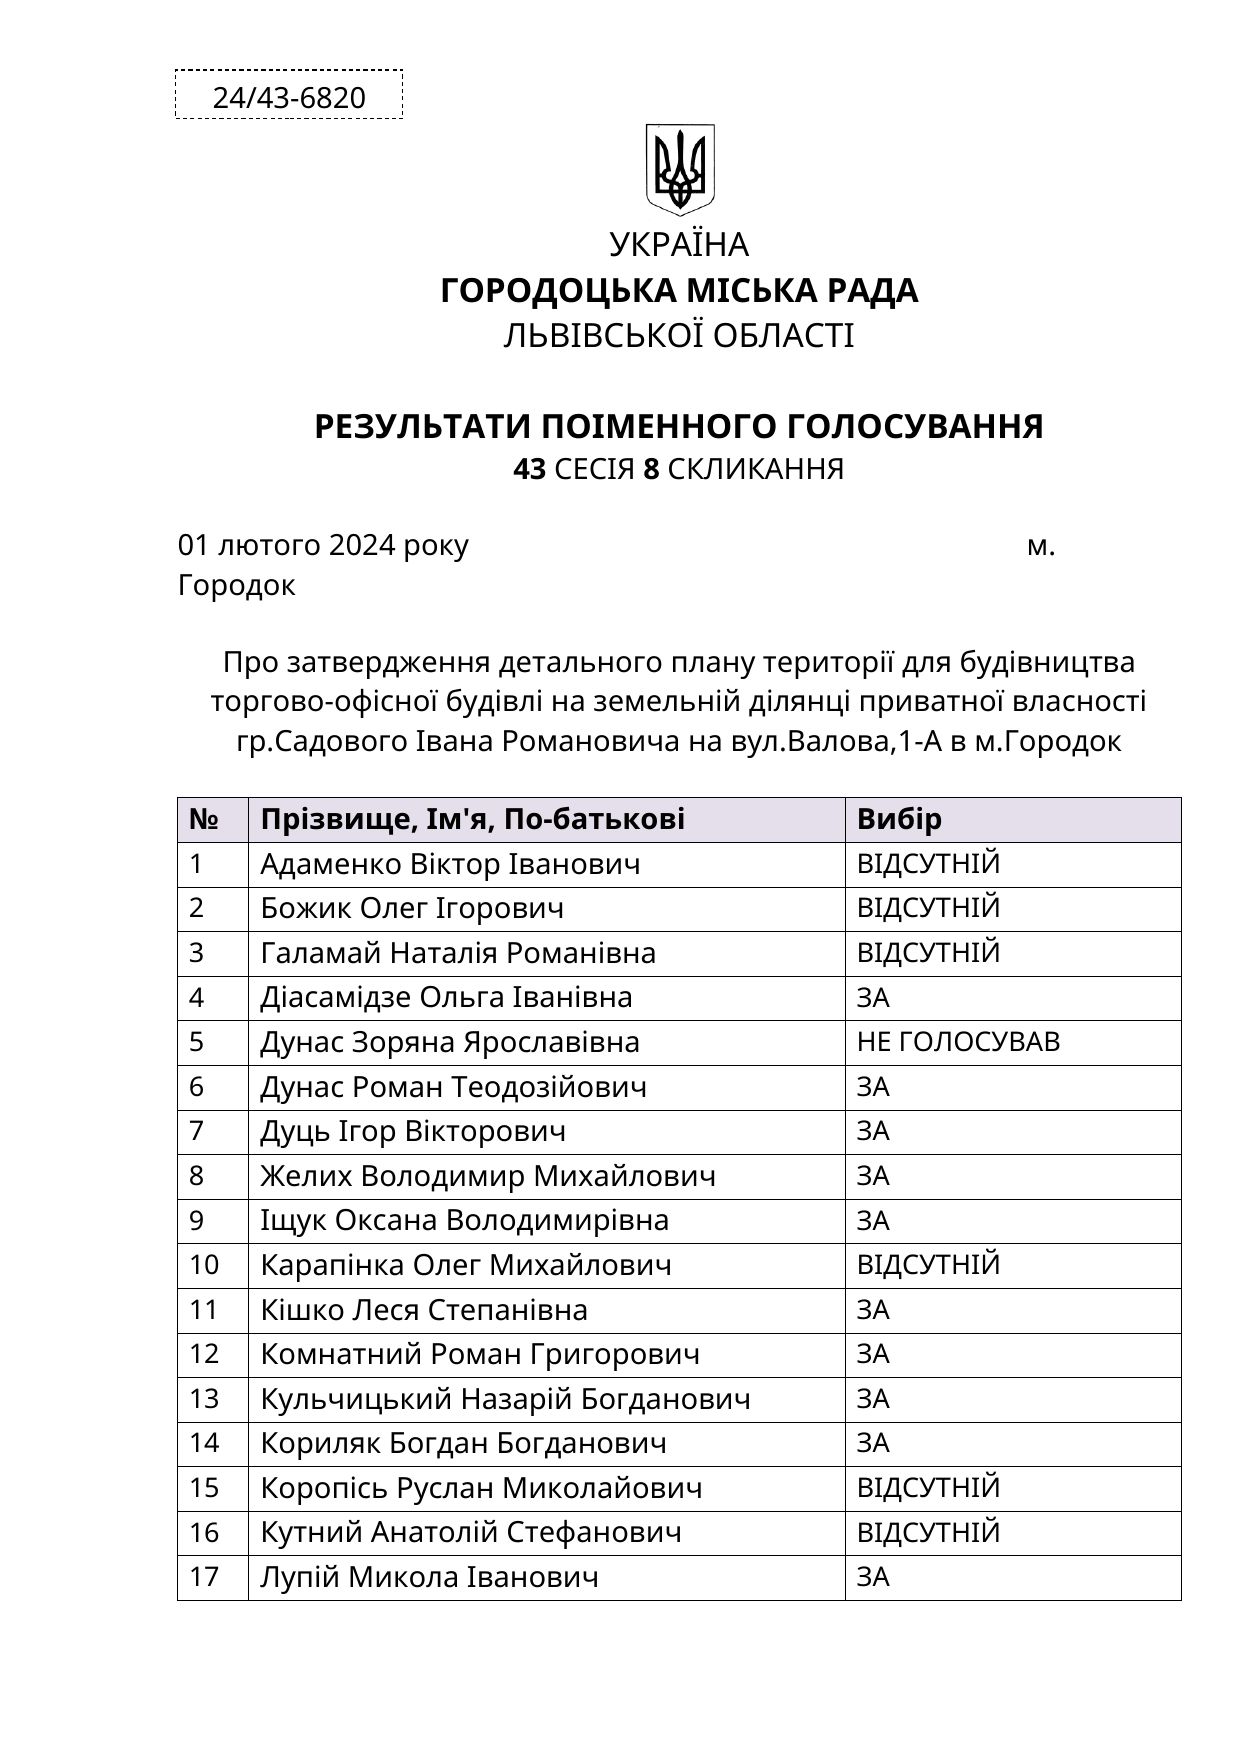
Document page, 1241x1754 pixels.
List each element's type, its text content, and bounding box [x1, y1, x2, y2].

table_cell 14 [178, 1423, 248, 1466]
table_cell 7 [178, 1111, 248, 1154]
table_cell Желих Володимир Михайлович [249, 1155, 845, 1199]
table_cell Божик Олег Ігорович [249, 888, 845, 931]
table_cell 4 [178, 977, 248, 1020]
table_header Прізвище, Ім'я, По-батькові [249, 798, 845, 842]
table_cell Галамай Наталія Романівна [249, 932, 845, 976]
table_cell 3 [178, 932, 248, 976]
table_cell ЗА [846, 977, 1181, 1020]
table_cell Адаменко Віктор Іванович [249, 843, 845, 887]
text РЕЗУЛЬТАТИ ПОІМЕННОГО ГОЛОСУВАННЯ [177, 403, 1181, 448]
table_cell 2 [178, 888, 248, 931]
table_cell ВІДСУТНІЙ [846, 888, 1181, 931]
text Про затвердження детального плану території для будівництва торгово-офісної будівлі на земельній ділянці приватної власності гр.Садового Івана Романовича на вул.Валова,1-А в м.Городок [177, 641, 1181, 760]
table_cell 15 [178, 1467, 248, 1511]
table_cell Кішко Леся Степанівна [249, 1289, 845, 1332]
table_cell 6 [178, 1066, 248, 1109]
table_cell ЗА [846, 1289, 1181, 1332]
table_header Вибір [846, 798, 1181, 842]
table_header № [178, 798, 248, 842]
table_cell Кульчицький Назарій Богданович [249, 1378, 845, 1422]
table_cell ЗА [846, 1423, 1181, 1466]
text 43 СЕСІЯ 8 СКЛИКАННЯ [177, 448, 1181, 488]
table_cell Іщук Оксана Володимирівна [249, 1200, 845, 1243]
table_cell ЗА [846, 1066, 1181, 1109]
table_cell Кутний Анатолій Стефанович [249, 1512, 845, 1555]
text УКРАЇНА [177, 221, 1181, 266]
table_cell 13 [178, 1378, 248, 1422]
table_cell Дунас Роман Теодозійович [249, 1066, 845, 1109]
table_cell ВІДСУТНІЙ [846, 1512, 1181, 1555]
text ЛЬВІВСЬКОЇ ОБЛАСТІ [177, 312, 1181, 357]
table_cell Кориляк Богдан Богданович [249, 1423, 845, 1466]
table_cell Коропісь Руслан Миколайович [249, 1467, 845, 1511]
table_cell ЗА [846, 1378, 1181, 1422]
table_cell 17 [178, 1556, 248, 1600]
table_cell 1 [178, 843, 248, 887]
table_cell Комнатний Роман Григорович [249, 1334, 845, 1377]
table_cell 9 [178, 1200, 248, 1243]
table_cell ЗА [846, 1111, 1181, 1154]
text ГОРОДОЦЬКА МІСЬКА РАДА [177, 266, 1181, 312]
table_cell ЗА [846, 1334, 1181, 1377]
table_cell Дунас Зоряна Ярославівна [249, 1021, 845, 1065]
table_cell ВІДСУТНІЙ [846, 843, 1181, 887]
table_cell ЗА [846, 1200, 1181, 1243]
table_cell Діасамідзе Ольга Іванівна [249, 977, 845, 1020]
table_cell 10 [178, 1244, 248, 1288]
text 01 лютого 2024 року м. Городок [177, 525, 1181, 604]
table_cell 12 [178, 1334, 248, 1377]
picture [633, 118, 726, 221]
table_cell Карапінка Олег Михайлович [249, 1244, 845, 1288]
table_cell ВІДСУТНІЙ [846, 932, 1181, 976]
table_cell ЗА [846, 1155, 1181, 1199]
table_cell ВІДСУТНІЙ [846, 1244, 1181, 1288]
table_cell 8 [178, 1155, 248, 1199]
table_cell 11 [178, 1289, 248, 1332]
table_cell 16 [178, 1512, 248, 1555]
table_cell 5 [178, 1021, 248, 1065]
table_cell ВІДСУТНІЙ [846, 1467, 1181, 1511]
table_cell Лупій Микола Іванович [249, 1556, 845, 1600]
table_cell НЕ ГОЛОСУВАВ [846, 1021, 1181, 1065]
table_cell ЗА [846, 1556, 1181, 1600]
table_cell Дуць Ігор Вікторович [249, 1111, 845, 1154]
